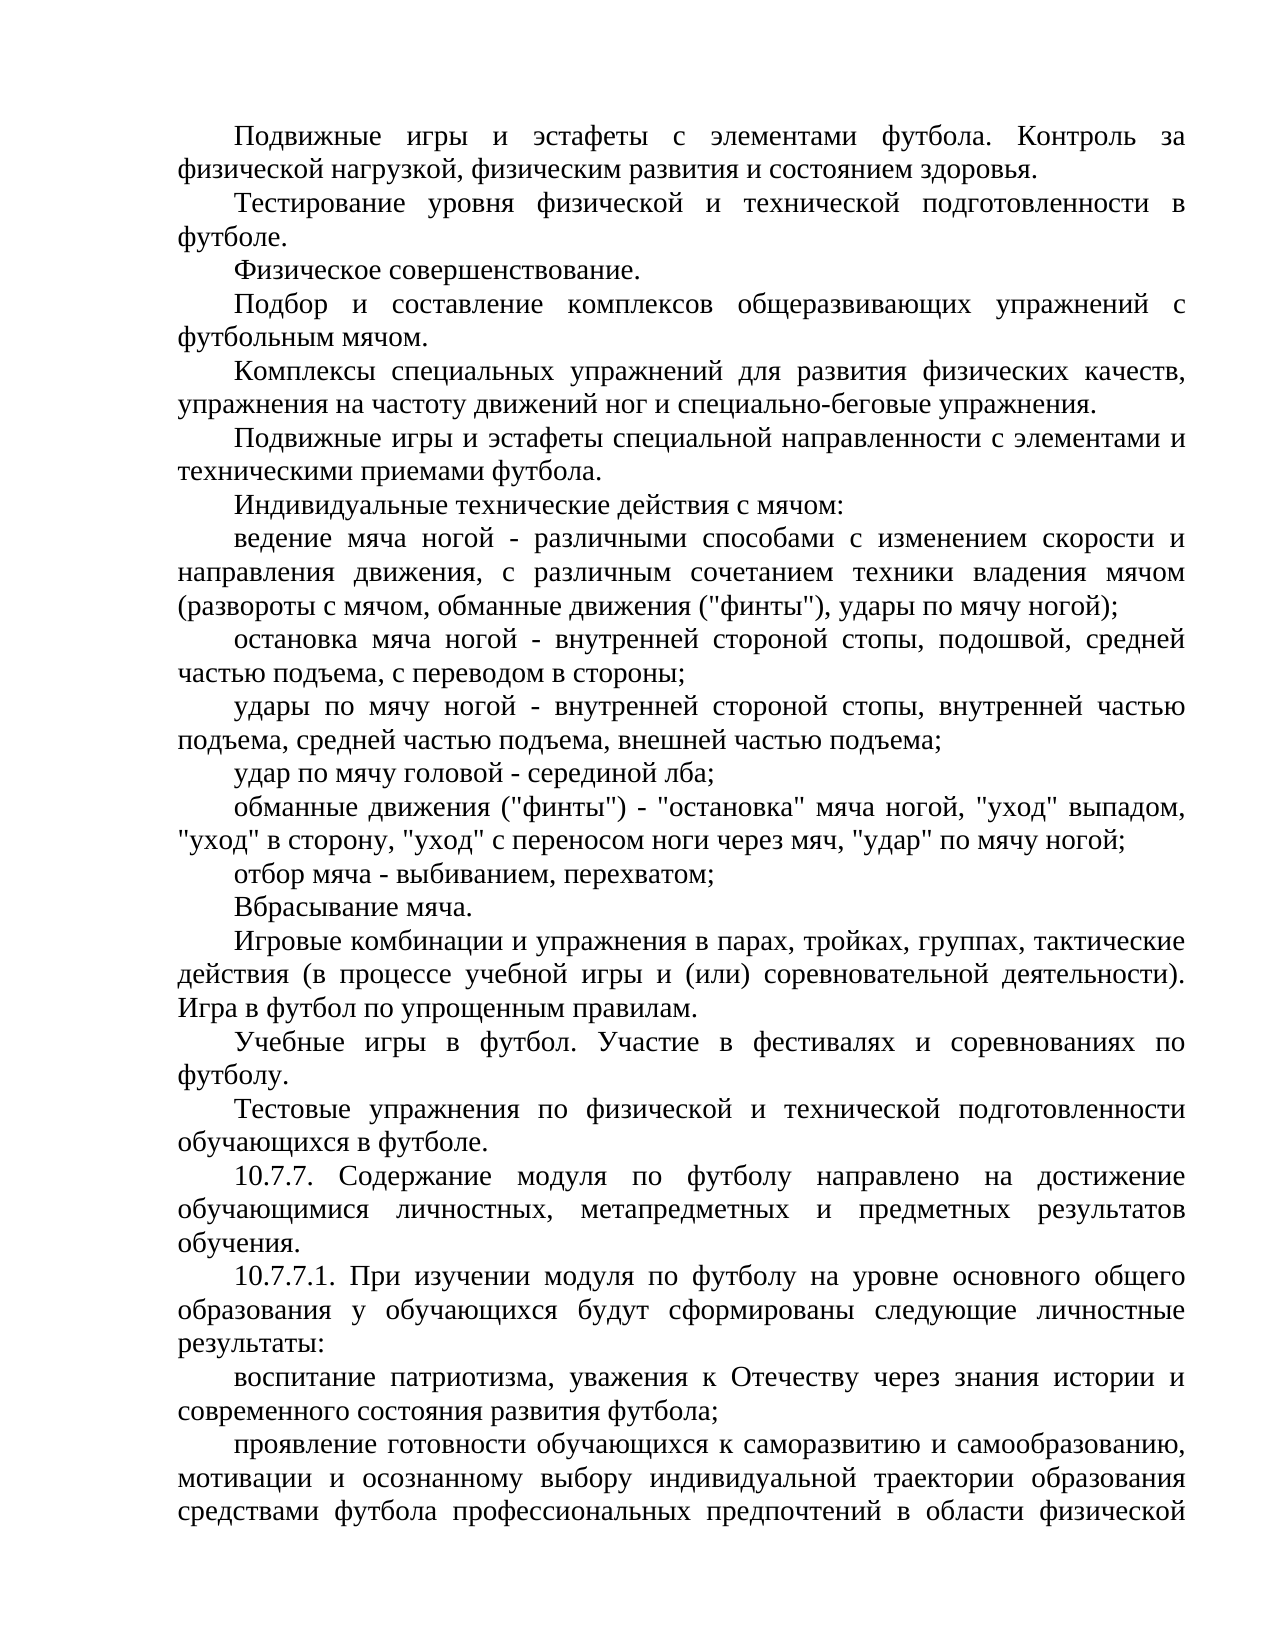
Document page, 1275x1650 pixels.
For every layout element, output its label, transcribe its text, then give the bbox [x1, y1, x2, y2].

text удар по мячу головой - серединой лба; [177, 755, 1186, 789]
text воспитание патриотизма, уважения к Отечеству через знания истории и современного состояния развития футбола; [177, 1359, 1186, 1426]
text Тестовые упражнения по физической и технической подготовленности обучающихся в футболе. [177, 1091, 1186, 1158]
text отбор мяча - выбиванием, перехватом; [177, 856, 1186, 889]
text Комплексы специальных упражнений для развития физических качеств, упражнения на частоту движений ног и специально-беговые упражнения. [177, 353, 1186, 420]
text Подвижные игры и эстафеты с элементами футбола. Контроль за физической нагрузкой, физическим развития и состоянием здоровья. [177, 118, 1186, 185]
text Индивидуальные технические действия с мячом: [177, 487, 1186, 521]
text Тестирование уровня физической и технической подготовленности в футболе. [177, 185, 1186, 252]
text 10.7.7.1. При изучении модуля по футболу на уровне основного общего образования у обучающихся будут сформированы следующие личностные результаты: [177, 1258, 1186, 1359]
text Учебные игры в футбол. Участие в фестивалях и соревнованиях по футболу. [177, 1024, 1186, 1091]
text обманные движения ("финты") - "остановка" мяча ногой, "уход" выпадом, "уход" в сторону, "уход" с переносом ноги через мяч, "удар" по мячу ногой; [177, 789, 1186, 856]
text ведение мяча ногой - различными способами с изменением скорости и направления движения, с различным сочетанием техники владения мячом (развороты с мячом, обманные движения ("финты"), удары по мячу ногой); [177, 521, 1186, 621]
text Вбрасывание мяча. [177, 889, 1186, 923]
text удары по мячу ногой - внутренней стороной стопы, внутренней частью подъема, средней частью подъема, внешней частью подъема; [177, 688, 1186, 755]
text Подвижные игры и эстафеты специальной направленности с элементами и техническими приемами футбола. [177, 420, 1186, 487]
text остановка мяча ногой - внутренней стороной стопы, подошвой, средней частью подъема, с переводом в стороны; [177, 621, 1186, 688]
text 10.7.7. Содержание модуля по футболу направлено на достижение обучающимися личностных, метапредметных и предметных результатов обучения. [177, 1158, 1186, 1258]
text Подбор и составление комплексов общеразвивающих упражнений с футбольным мячом. [177, 286, 1186, 353]
text Физическое совершенствование. [177, 252, 1186, 286]
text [177, 1426, 1186, 1527]
text Игровые комбинации и упражнения в парах, тройках, группах, тактические действия (в процессе учебной игры и (или) соревновательной деятельности). Игра в футбол по упрощенным правилам. [177, 923, 1186, 1024]
